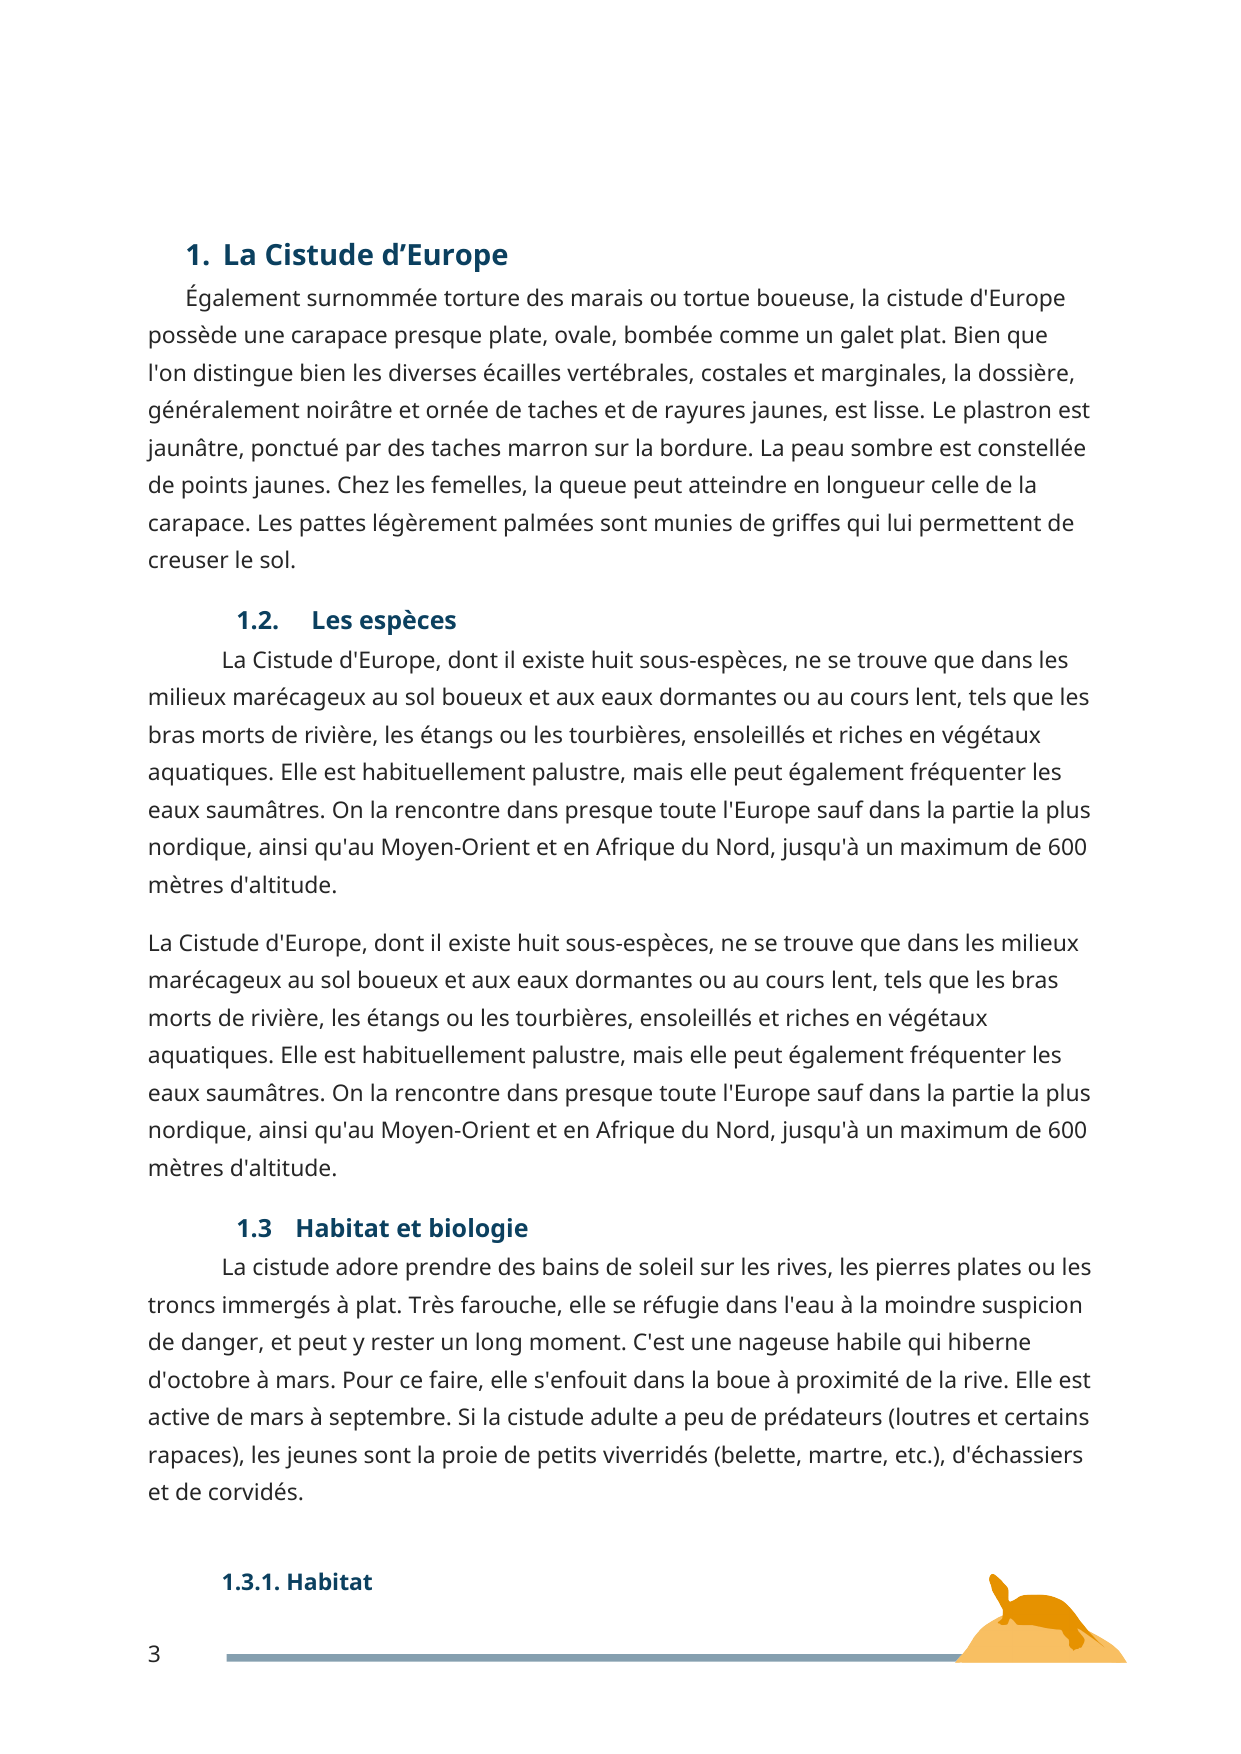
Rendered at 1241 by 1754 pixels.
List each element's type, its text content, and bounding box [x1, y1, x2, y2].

subtitle La Cistude d'Europe, dont il existe huit sous-espèces, ne se trouve que dans les milieux marécageux au sol boueux et aux eaux dormantes ou au cours lent, tels que les bras morts de rivière, les étangs ou les tourbières, ensoleillés et riches en végétaux aquatiques. Elle est habituellement palustre, mais elle peut également fréquenter les eaux saumâtres. On la rencontre dans presque toute l'Europe sauf dans la partie la plus nordique, ainsi qu'au Moyen-Orient et en Afrique du Nord, jusqu'à un maximum de 600 mètres d'altitude. [148, 644, 1093, 900]
text 1.3.1. Habitat [148, 1566, 1093, 1597]
text La cistude adore prendre des bains de soleil sur les rives, les pierres plates ou les troncs immergés à plat. Très farouche, elle se réfugie dans l'eau à la moindre suspicion de danger, et peut y rester un long moment. C'est une nageuse habile qui hiberne d'octobre à mars. Pour ce faire, elle s'enfouit dans la boue à proximité de la rive. Elle est active de mars à septembre. Si la cistude adulte a peu de prédateurs (loutres et certains rapaces), les jeunes sont la proie de petits viverridés (belette, martre, etc.), d'échassiers et de corvidés. [148, 1251, 1093, 1507]
text Également surnommée torture des marais ou tortue boueuse, la cistude d'Europe possède une carapace presque plate, ovale, bombée comme un galet plat. Bien que l'on distingue bien les diverses écailles vertébrales, costales et marginales, la dossière, généralement noirâtre et ornée de taches et de rayures jaunes, est lisse. Le plastron est jaunâtre, ponctué par des taches marron sur la bordure. La peau sombre est constellée de points jaunes. Chez les femelles, la queue peut atteindre en longueur celle de la carapace. Les pattes légèrement palmées sont munies de griffes qui lui permettent de creuser le sol. [148, 282, 1093, 576]
subtitle Habitat et biologie [236, 1210, 1093, 1244]
subtitle La Cistude d’Europe [185, 234, 1093, 274]
subtitle Les espèces [236, 603, 1093, 637]
text La Cistude d'Europe, dont il existe huit sous-espèces, ne se trouve que dans les milieux marécageux au sol boueux et aux eaux dormantes ou au cours lent, tels que les bras morts de rivière, les étangs ou les tourbières, ensoleillés et riches en végétaux aquatiques. Elle est habituellement palustre, mais elle peut également fréquenter les eaux saumâtres. On la rencontre dans presque toute l'Europe sauf dans la partie la plus nordique, ainsi qu'au Moyen-Orient et en Afrique du Nord, jusqu'à un maximum de 600 mètres d'altitude. [148, 927, 1093, 1183]
picture [955, 1565, 1127, 1663]
